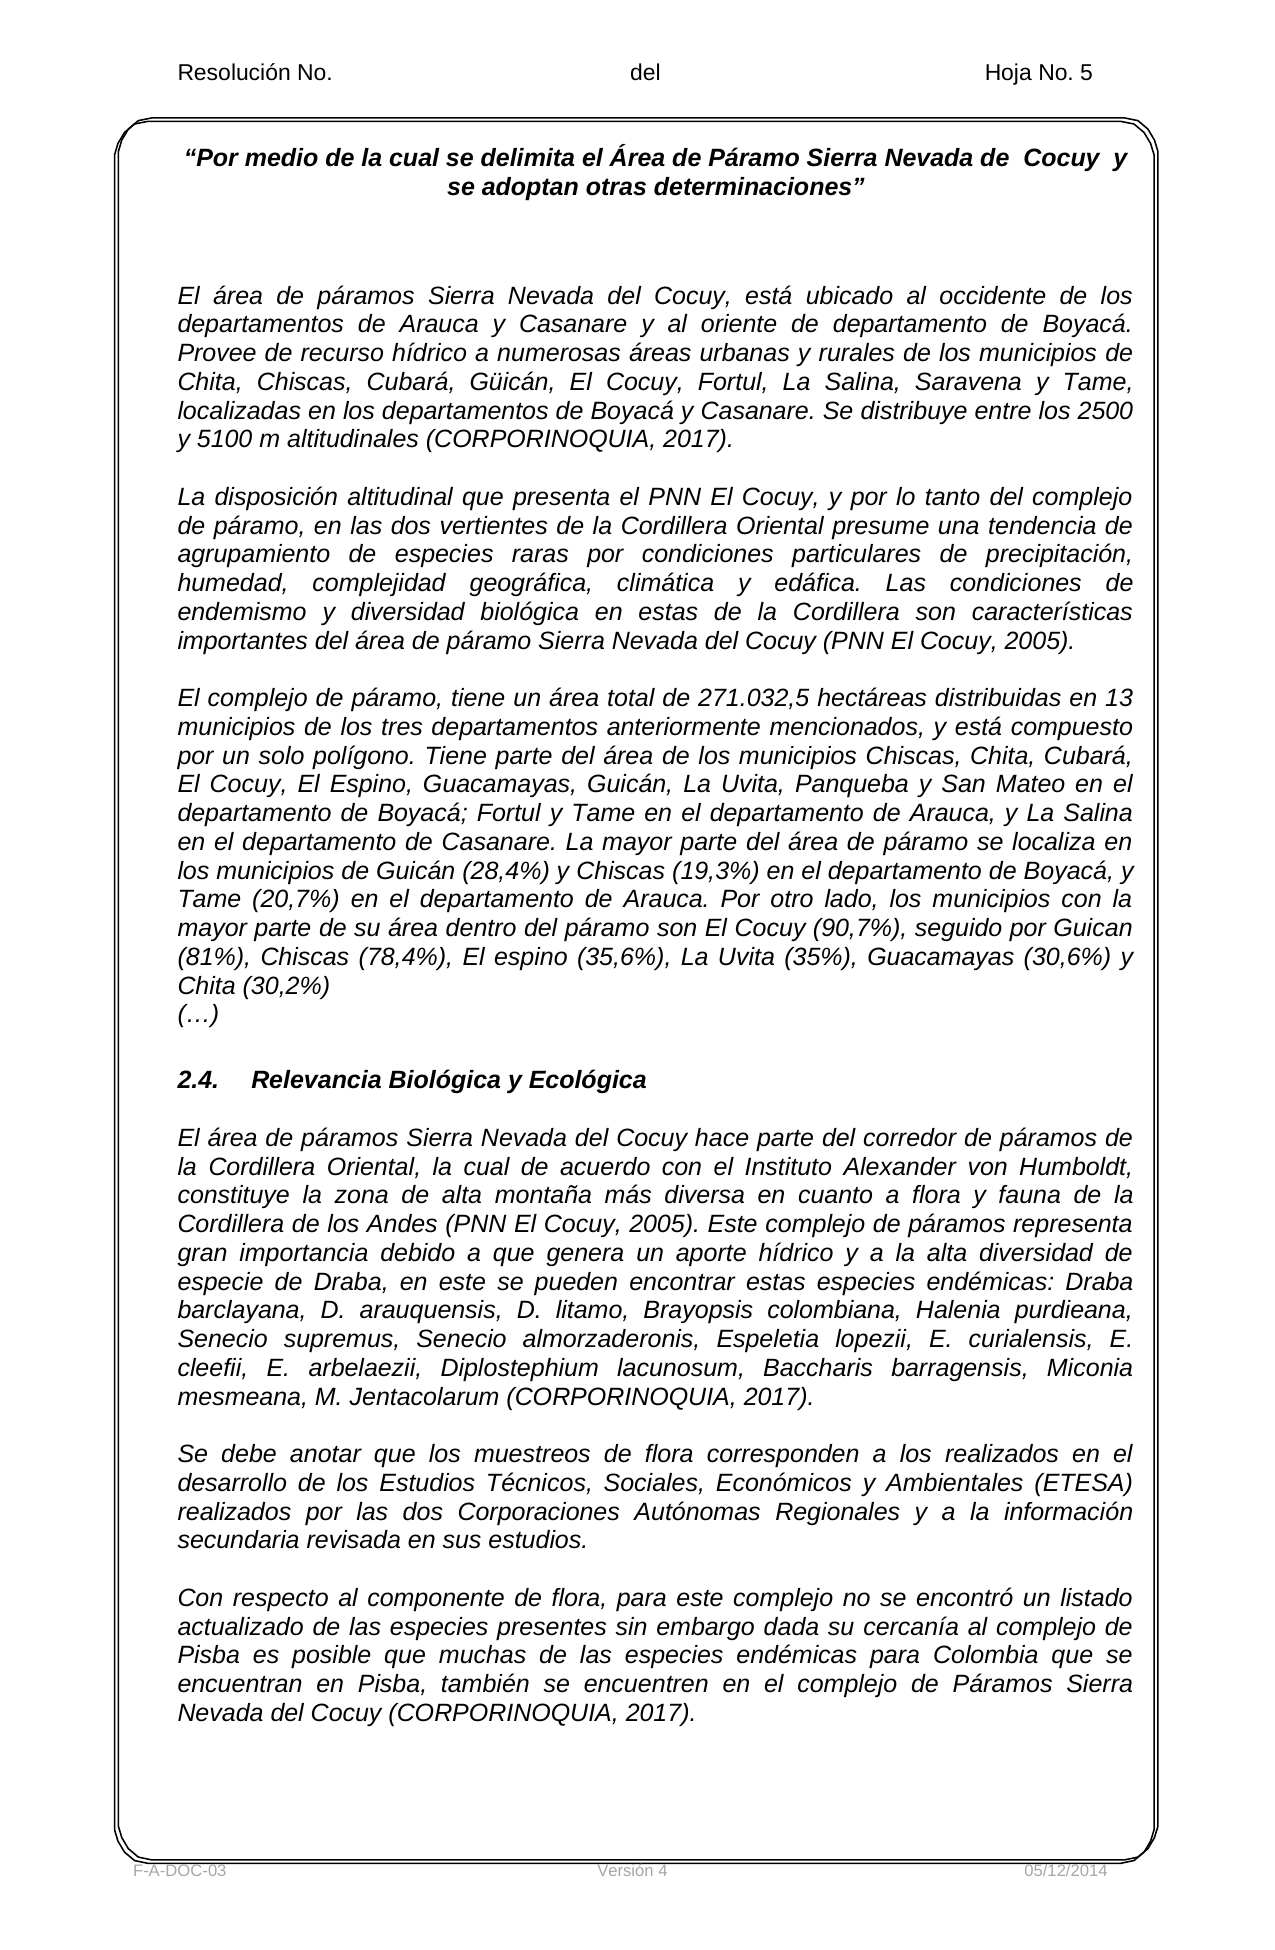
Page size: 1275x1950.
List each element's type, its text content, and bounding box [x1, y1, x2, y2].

text El complejo de páramo, tiene un área total de 271.032,5 hectáreas distribuidas en 13 municipios de los tres departamentos anteriormente mencionados, y está compuesto por un solo polígono. Tiene parte del área de los municipios Chiscas, Chita, Cubará, El Cocuy, El Espino, Guacamayas, Guicán, La Uvita, Panqueba y San Mateo en el departamento de Boyacá; Fortul y Tame en el departamento de Arauca, y La Salina en el departamento de Casanare. La mayor parte del área de páramo se localiza en los municipios de Guicán (28,4%) y Chiscas (19,3%) en el departamento de Boyacá, y Tame (20,7%) en el departamento de Arauca. Por otro lado, los municipios con la mayor parte de su área dentro del páramo son El Cocuy (90,7%), seguido por Guican (81%), Chiscas (78,4%), El espino (35,6%), La Uvita (35%), Guacamayas (30,6%) y Chita (30,2%) [177, 683, 1137, 999]
text La disposición altitudinal que presenta el PNN El Cocuy, y por lo tanto del complejo de páramo, en las dos vertientes de la Cordillera Oriental presume una tendencia de agrupamiento de especies raras por condiciones particulares de precipitación, humedad, complejidad geográfica, climática y edáfica. Las condiciones de endemismo y diversidad biológica en estas de la Cordillera son características importantes del área de páramo Sierra Nevada del Cocuy (PNN El Cocuy, 2005). [177, 482, 1137, 654]
text (…) [177, 999, 1137, 1028]
text El área de páramos Sierra Nevada del Cocuy hace parte del corredor de páramos de la Cordillera Oriental, la cual de acuerdo con el Instituto Alexander von Humboldt, constituye la zona de alta montaña más diversa en cuanto a flora y fauna de la Cordillera de los Andes (PNN El Cocuy, 2005). Este complejo de páramos representa gran importancia debido a que genera un aporte hídrico y a la alta diversidad de especie de Draba, en este se pueden encontrar estas especies endémicas: Draba barclayana, D. arauquensis, D. litamo, Brayopsis colombiana, Halenia purdieana, Senecio supremus, Senecio almorzaderonis, Espeletia lopezii, E. curialensis, E. cleefii, E. arbelaezii, Diplostephium lacunosum, Baccharis barragensis, Miconia mesmeana, M. Jentacolarum (CORPORINOQUIA, 2017). [177, 1123, 1137, 1410]
text El área de páramos Sierra Nevada del Cocuy, está ubicado al occidente de los departamentos de Arauca y Casanare y al oriente de departamento de Boyacá. Provee de recurso hídrico a numerosas áreas urbanas y rurales de los municipios de Chita, Chiscas, Cubará, Güicán, El Cocuy, Fortul, La Salina, Saravena y Tame, localizadas en los departamentos de Boyacá y Casanare. Se distribuye entre los 2500 y 5100 m altitudinales (CORPORINOQUIA, 2017). [177, 281, 1137, 453]
text Con respecto al componente de flora, para este complejo no se encontró un listado actualizado de las especies presentes sin embargo dada su cercanía al complejo de Pisba es posible que muchas de las especies endémicas para Colombia que se encuentran en Pisba, también se encuentren en el complejo de Páramos Sierra Nevada del Cocuy (CORPORINOQUIA, 2017). [177, 1583, 1137, 1726]
subtitle Relevancia Biológica y Ecológica [177, 1065, 1137, 1094]
text Se debe anotar que los muestreos de flora corresponden a los realizados en el desarrollo de los Estudios Técnicos, Sociales, Económicos y Ambientales (ETESA) realizados por las dos Corporaciones Autónomas Regionales y a la información secundaria revisada en sus estudios. [177, 1439, 1137, 1554]
